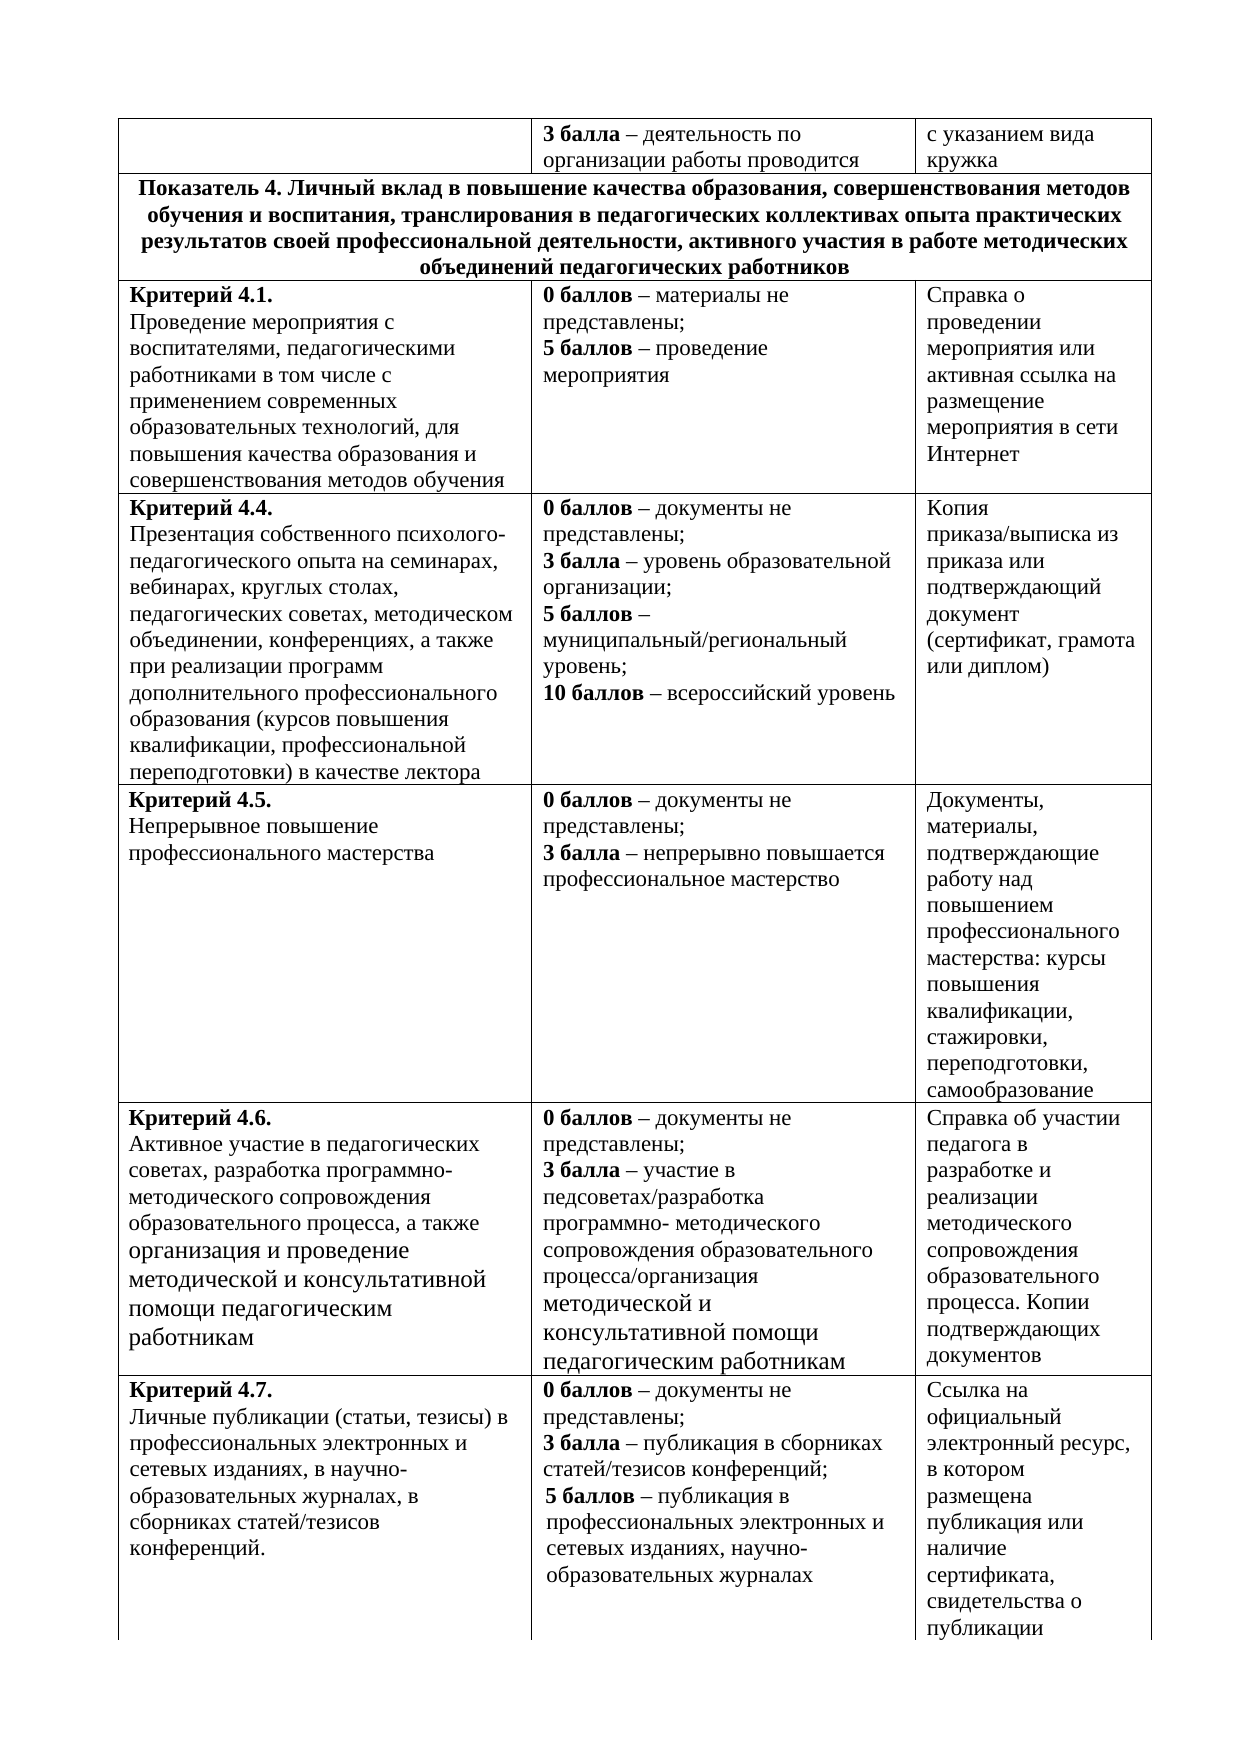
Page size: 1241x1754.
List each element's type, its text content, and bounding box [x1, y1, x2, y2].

table_cell Справка о проведении мероприятия или активная ссылка на размещение мероприятия в сети Интернет [916, 281, 1151, 492]
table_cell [532, 119, 915, 173]
table_cell 0 баллов – документы не представлены; 3 балла – участие в педсоветах/разработка программно- методического сопровождения образовательного процесса/организация методической и консультативной помощи педагогическим работникам [532, 1103, 915, 1374]
table_cell Показатель 4. Личный вклад в повышение качества образования, совершенствования методов обучения и воспитания, транслирования в педагогических коллективах опыта практических результатов своей профессиональной деятельности, активного участия в работе методических объединений педагогических работников [119, 174, 1151, 280]
table_cell 0 баллов – документы не представлены; 3 балла – публикация в сборниках статей/тезисов конференций; 5 баллов – публикация в профессиональных электронных и сетевых изданиях, научно-образовательных журналах [532, 1376, 915, 1640]
table_cell 0 баллов – документы не представлены; 3 балла – уровень образовательной организации; 5 баллов – муниципальный/региональный уровень; 10 баллов – всероссийский уровень [532, 494, 915, 784]
table_cell Критерий 4.4. Презентация собственного психолого-педагогического опыта на семинарах, вебинарах, круглых столах, педагогических советах, методическом объединении, конференциях, а также при реализации программ дополнительного профессионального образования (курсов повышения квалификации, профессиональной переподготовки) в качестве лектора [119, 494, 531, 784]
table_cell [916, 119, 1151, 173]
table_cell Критерий 4.7. Личные публикации (статьи, тезисы) в профессиональных электронных и сетевых изданиях, в научно-образовательных журналах, в сборниках статей/тезисов конференций. [119, 1376, 531, 1640]
table_cell Критерий 4.1. Проведение мероприятия с воспитателями, педагогическими работниками в том числе с применением современных образовательных технологий, для повышения качества образования и совершенствования методов обучения [119, 281, 531, 492]
table_cell Справка об участии педагога в разработке и реализации методического сопровождения образовательного процесса. Копии подтверждающих документов [916, 1103, 1151, 1374]
table_cell 0 баллов – материалы не представлены; 5 баллов – проведение мероприятия [532, 281, 915, 492]
table_cell Ссылка на официальный электронный ресурс, в котором размещена публикация или наличие сертификата, свидетельства о публикации [916, 1376, 1151, 1640]
table_cell Критерий 4.5. Непрерывное повышение профессионального мастерства [119, 785, 531, 1102]
table_cell 0 баллов – документы не представлены; 3 балла – непрерывно повышается профессиональное мастерство [532, 785, 915, 1102]
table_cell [119, 119, 531, 173]
table_cell Документы, материалы, подтверждающие работу над повышением профессионального мастерства: курсы повышения квалификации, стажировки, переподготовки, самообразование [916, 785, 1151, 1102]
table_cell Копия приказа/выписка из приказа или подтверждающий документ (сертификат, грамота или диплом) [916, 494, 1151, 784]
table_cell Критерий 4.6. Активное участие в педагогических советах, разработка программно- методического сопровождения образовательного процесса, а также организация и проведение методической и консультативной помощи педагогическим работникам [119, 1103, 531, 1374]
